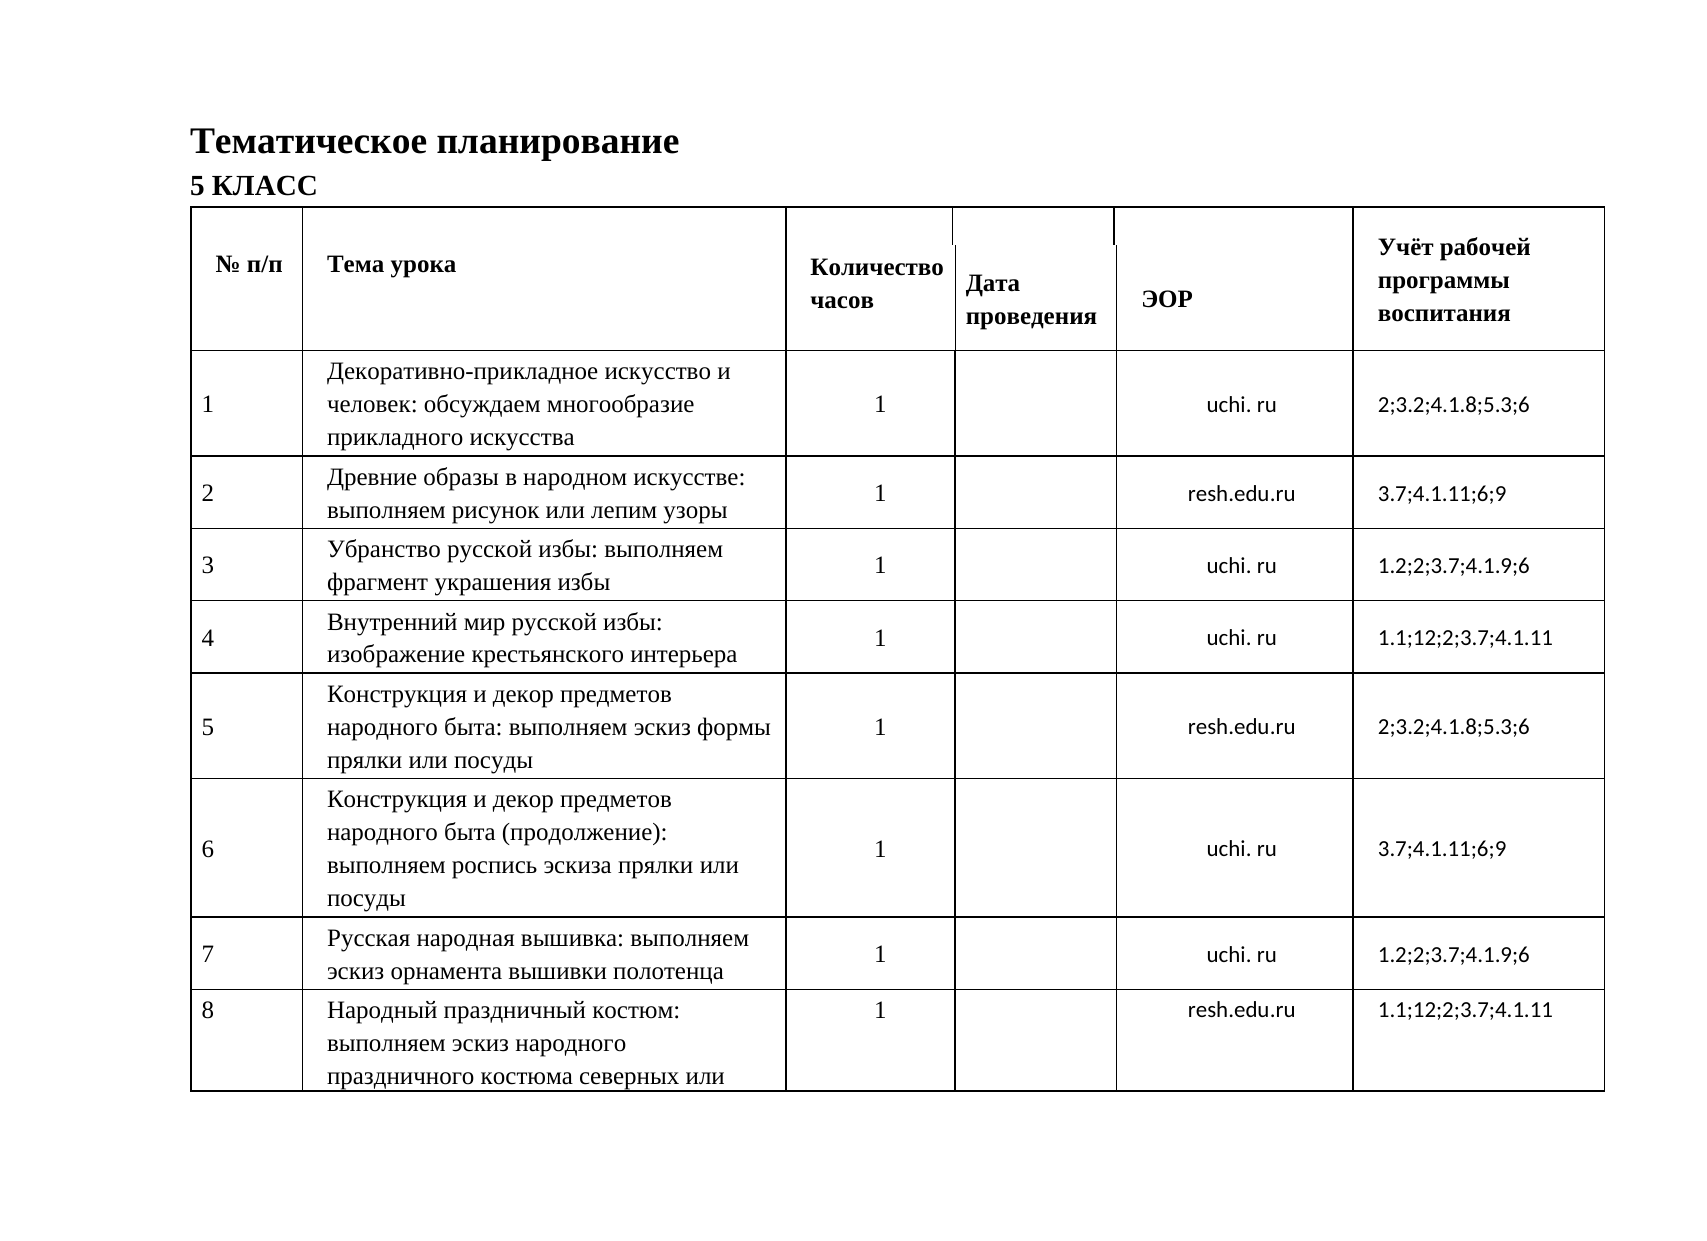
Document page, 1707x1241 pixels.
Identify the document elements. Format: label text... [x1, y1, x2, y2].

table_cell uchi. ru [1117, 351, 1352, 455]
table_cell Количество часов [787, 245, 955, 349]
table_cell [956, 529, 1116, 600]
table_cell 1 [787, 529, 954, 600]
table_cell uchi. ru [1117, 529, 1352, 600]
table_cell 3 [192, 529, 302, 600]
table_cell resh.edu.ru [1117, 457, 1352, 527]
table_cell [956, 918, 1116, 988]
table_header Учёт рабочей программы воспитания [1354, 208, 1604, 349]
table_cell 1.1;12;2;3.7;4.1.11 [1354, 601, 1604, 672]
text 5 КЛАСС [190, 168, 1618, 201]
table_cell 1 [192, 351, 302, 455]
table_cell [956, 990, 1116, 1090]
table_cell [956, 779, 1116, 916]
table_cell 1.2;2;3.7;4.1.9;6 [1354, 529, 1604, 600]
table_cell resh.edu.ru [1117, 674, 1352, 778]
table_cell 1 [787, 674, 954, 778]
table_cell [956, 674, 1116, 778]
table_cell 1 [787, 990, 954, 1090]
table_cell uchi. ru [1117, 601, 1352, 672]
table_cell 5 [192, 674, 302, 778]
table_header Тема урока [303, 208, 785, 349]
table_cell uchi. ru [1117, 918, 1352, 988]
table_cell 1 [787, 351, 954, 455]
table_header [787, 208, 952, 245]
table_cell Дата проведения [956, 245, 1116, 349]
table_cell [956, 457, 1116, 527]
table_cell 2 [192, 457, 302, 527]
table_header [1115, 208, 1352, 245]
table_cell Русская народная вышивка: выполняем эскиз орнамента вышивки полотенца [303, 918, 785, 988]
table_cell 1 [787, 601, 954, 672]
table_cell [956, 351, 1116, 455]
table_header № п/п [192, 208, 302, 349]
table_cell 3.7;4.1.11;6;9 [1354, 779, 1604, 916]
table_cell 8 [192, 990, 302, 1090]
table_cell resh.edu.ru [1117, 990, 1352, 1090]
table_cell [956, 601, 1116, 672]
table_cell Убранство русской избы: выполняем фрагмент украшения избы [303, 529, 785, 600]
table_cell Конструкция и декор предметов народного быта (продолжение): выполняем роспись эскиза прялки или посуды [303, 779, 785, 916]
table_cell 1.2;2;3.7;4.1.9;6 [1354, 918, 1604, 988]
text Тематическое планирование [190, 118, 1618, 161]
table_header [953, 208, 1113, 245]
table_cell 6 [192, 779, 302, 916]
table_cell Древние образы в народном искусстве: выполняем рисунок или лепим узоры [303, 457, 785, 527]
table_cell 2;3.2;4.1.8;5.3;6 [1354, 351, 1604, 455]
table_cell ЭОР [1117, 245, 1352, 349]
table_cell 1.1;12;2;3.7;4.1.11 [1354, 990, 1604, 1090]
table_cell 4 [192, 601, 302, 672]
table_cell 1 [787, 918, 954, 988]
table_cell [303, 990, 785, 1090]
table_cell Внутренний мир русской избы: изображение крестьянского интерьера [303, 601, 785, 672]
table_cell 1 [787, 457, 954, 527]
table_cell 1 [787, 779, 954, 916]
table_cell Декоративно-прикладное искусство и человек: обсуждаем многообразие прикладного искусства [303, 351, 785, 455]
table_cell 3.7;4.1.11;6;9 [1354, 457, 1604, 527]
table_cell uchi. ru [1117, 779, 1352, 916]
table_cell Конструкция и декор предметов народного быта: выполняем эскиз формы прялки или посуды [303, 674, 785, 778]
table_cell 7 [192, 918, 302, 988]
table_cell 2;3.2;4.1.8;5.3;6 [1354, 674, 1604, 778]
